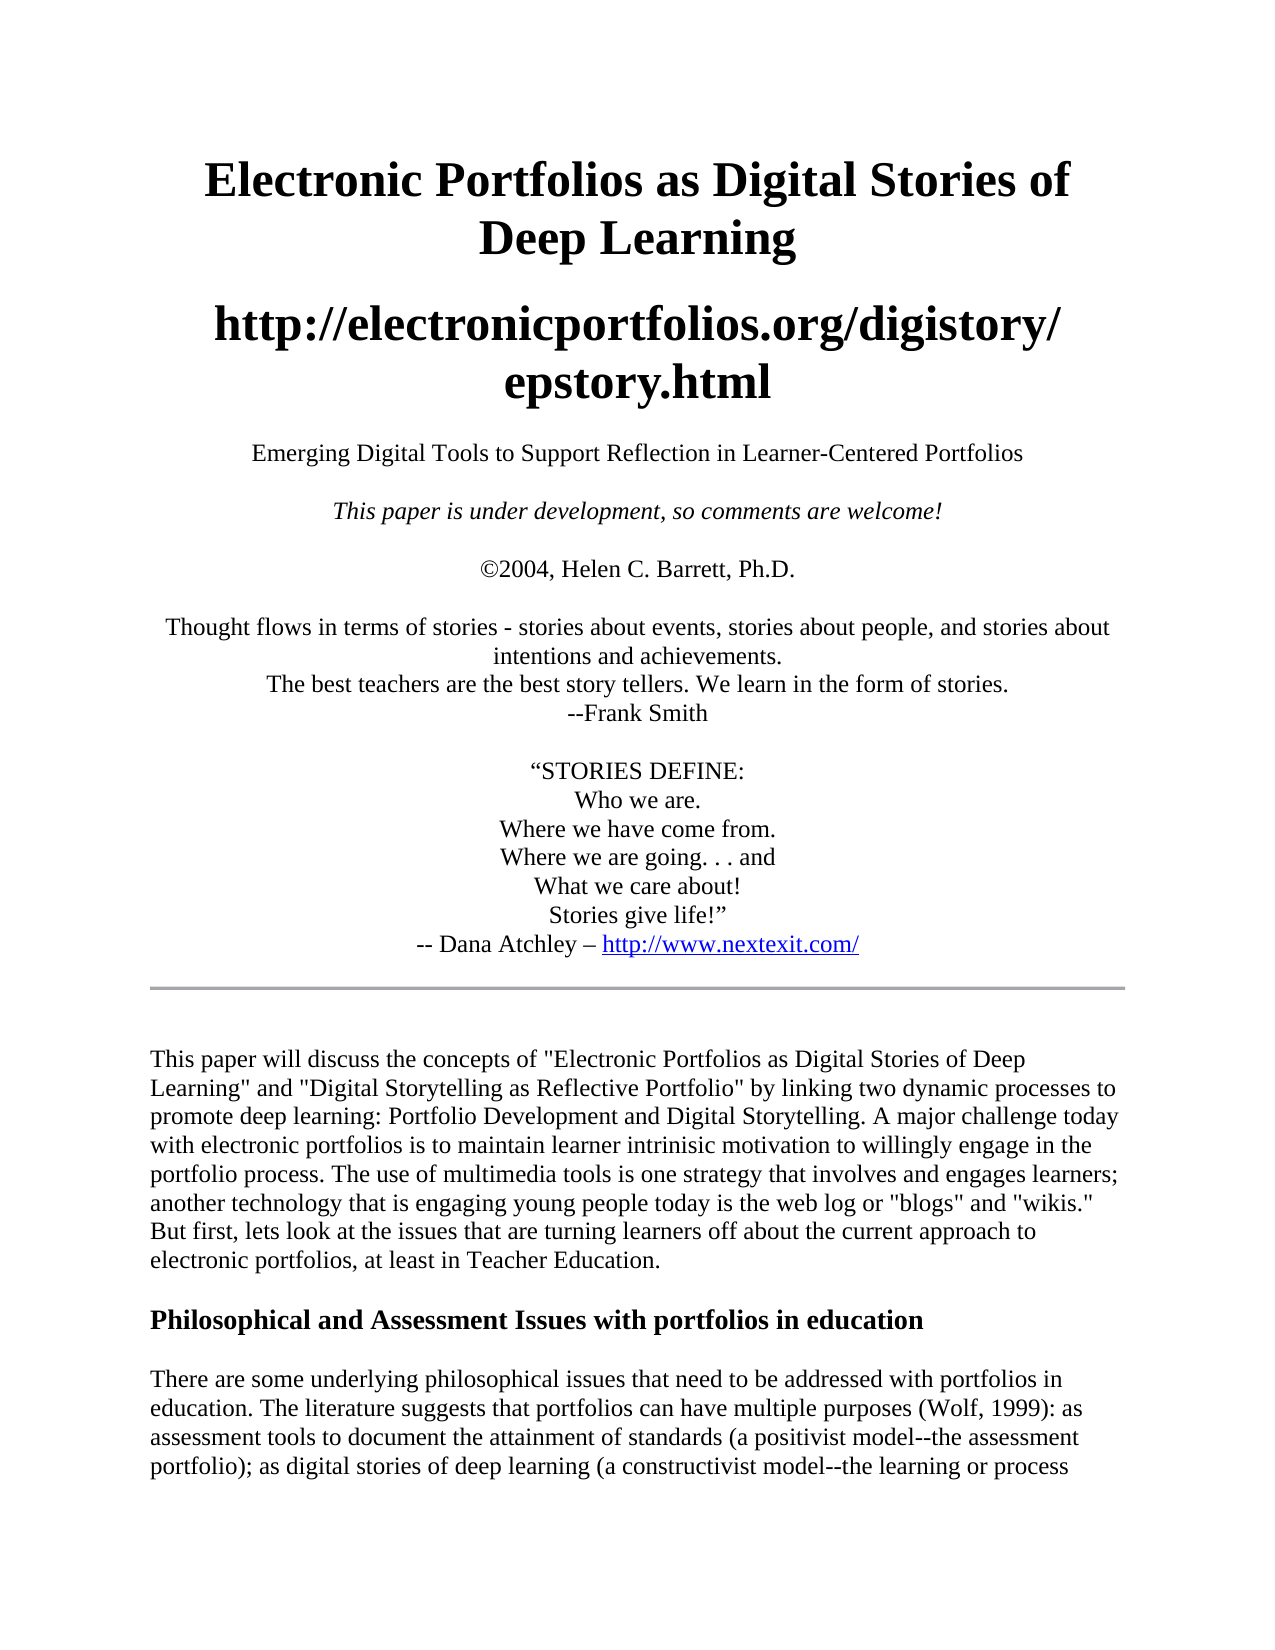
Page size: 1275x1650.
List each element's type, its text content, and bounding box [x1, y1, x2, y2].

text Philosophical and Assessment Issues with portfolios in education [150, 1303, 1125, 1335]
text Thought flows in terms of stories - stories about events, stories about people, and stories about intentions and achievements. The best teachers are the best story tellers. We learn in the form of stories. --Frank Smith [150, 612, 1125, 727]
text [150, 1364, 1125, 1479]
text http://electronicportfolios.org/digistory/epstory.html [150, 294, 1125, 409]
text ©2004, Helen C. Barrett, Ph.D. [150, 554, 1125, 583]
text This paper is under development, so comments are welcome! [150, 496, 1125, 525]
text Emerging Digital Tools to Support Reflection in Learner-Centered Portfolios [150, 438, 1125, 467]
text “STORIES DEFINE: Who we are. Where we have come from. Where we are going. . . and What we care about! Stories give life!” -- Dana Atchley – http://www.nextexit.com/ [150, 756, 1125, 957]
text This paper will discuss the concepts of "Electronic Portfolios as Digital Stories of Deep Learning" and "Digital Storytelling as Reflective Portfolio" by linking two dynamic processes to promote deep learning: Portfolio Development and Digital Storytelling. A major challenge today with electronic portfolios is to maintain learner intrinisic motivation to willingly engage in the portfolio process. The use of multimedia tools is one strategy that involves and engages learners; another technology that is engaging young people today is the web log or "blogs" and "wikis." But first, lets look at the issues that are turning learners off about the current approach to electronic portfolios, at least in Teacher Education. [150, 1044, 1125, 1274]
text Electronic Portfolios as Digital Stories of Deep Learning [150, 150, 1125, 265]
